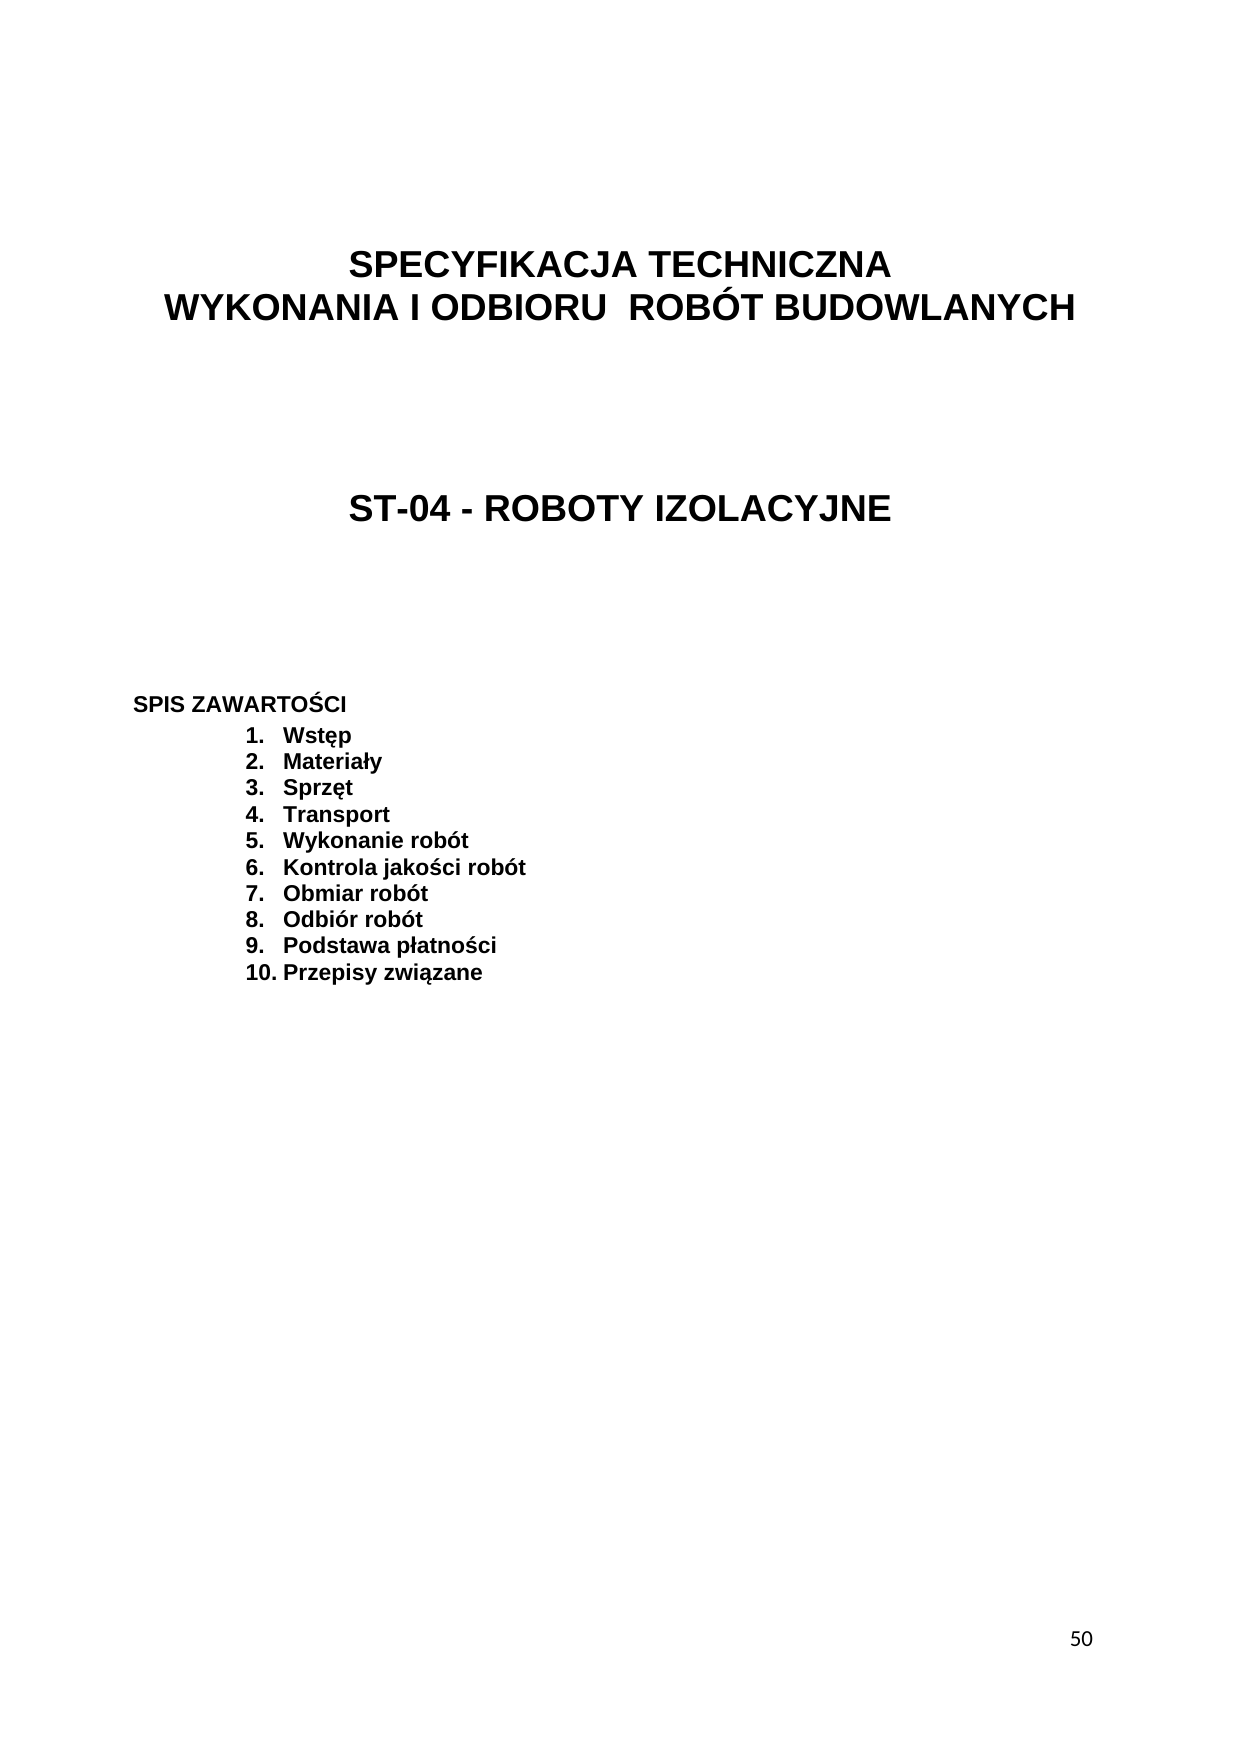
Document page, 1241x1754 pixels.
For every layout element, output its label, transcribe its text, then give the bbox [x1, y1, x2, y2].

list Materiały [245, 748, 1093, 774]
text WYKONANIA I ODBIORU ROBÓT BUDOWLANYCH [148, 285, 1093, 328]
text SPECYFIKACJA TECHNICZNA [148, 242, 1093, 285]
list Kontrola jakości robót [245, 853, 1093, 880]
list Podstawa płatności [245, 932, 1093, 959]
subtitle SPIS ZAWARTOŚCI [0, 691, 1093, 718]
list Wykonanie robót [245, 827, 1093, 853]
list Transport [245, 801, 1093, 827]
list Przepisy związane [245, 959, 1093, 985]
list Odbiór robót [245, 906, 1093, 932]
list Wstęp [245, 722, 1093, 748]
list Obmiar robót [245, 880, 1093, 906]
text ST-04 - ROBOTY IZOLACYJNE [148, 487, 1093, 530]
list Sprzęt [245, 774, 1093, 801]
